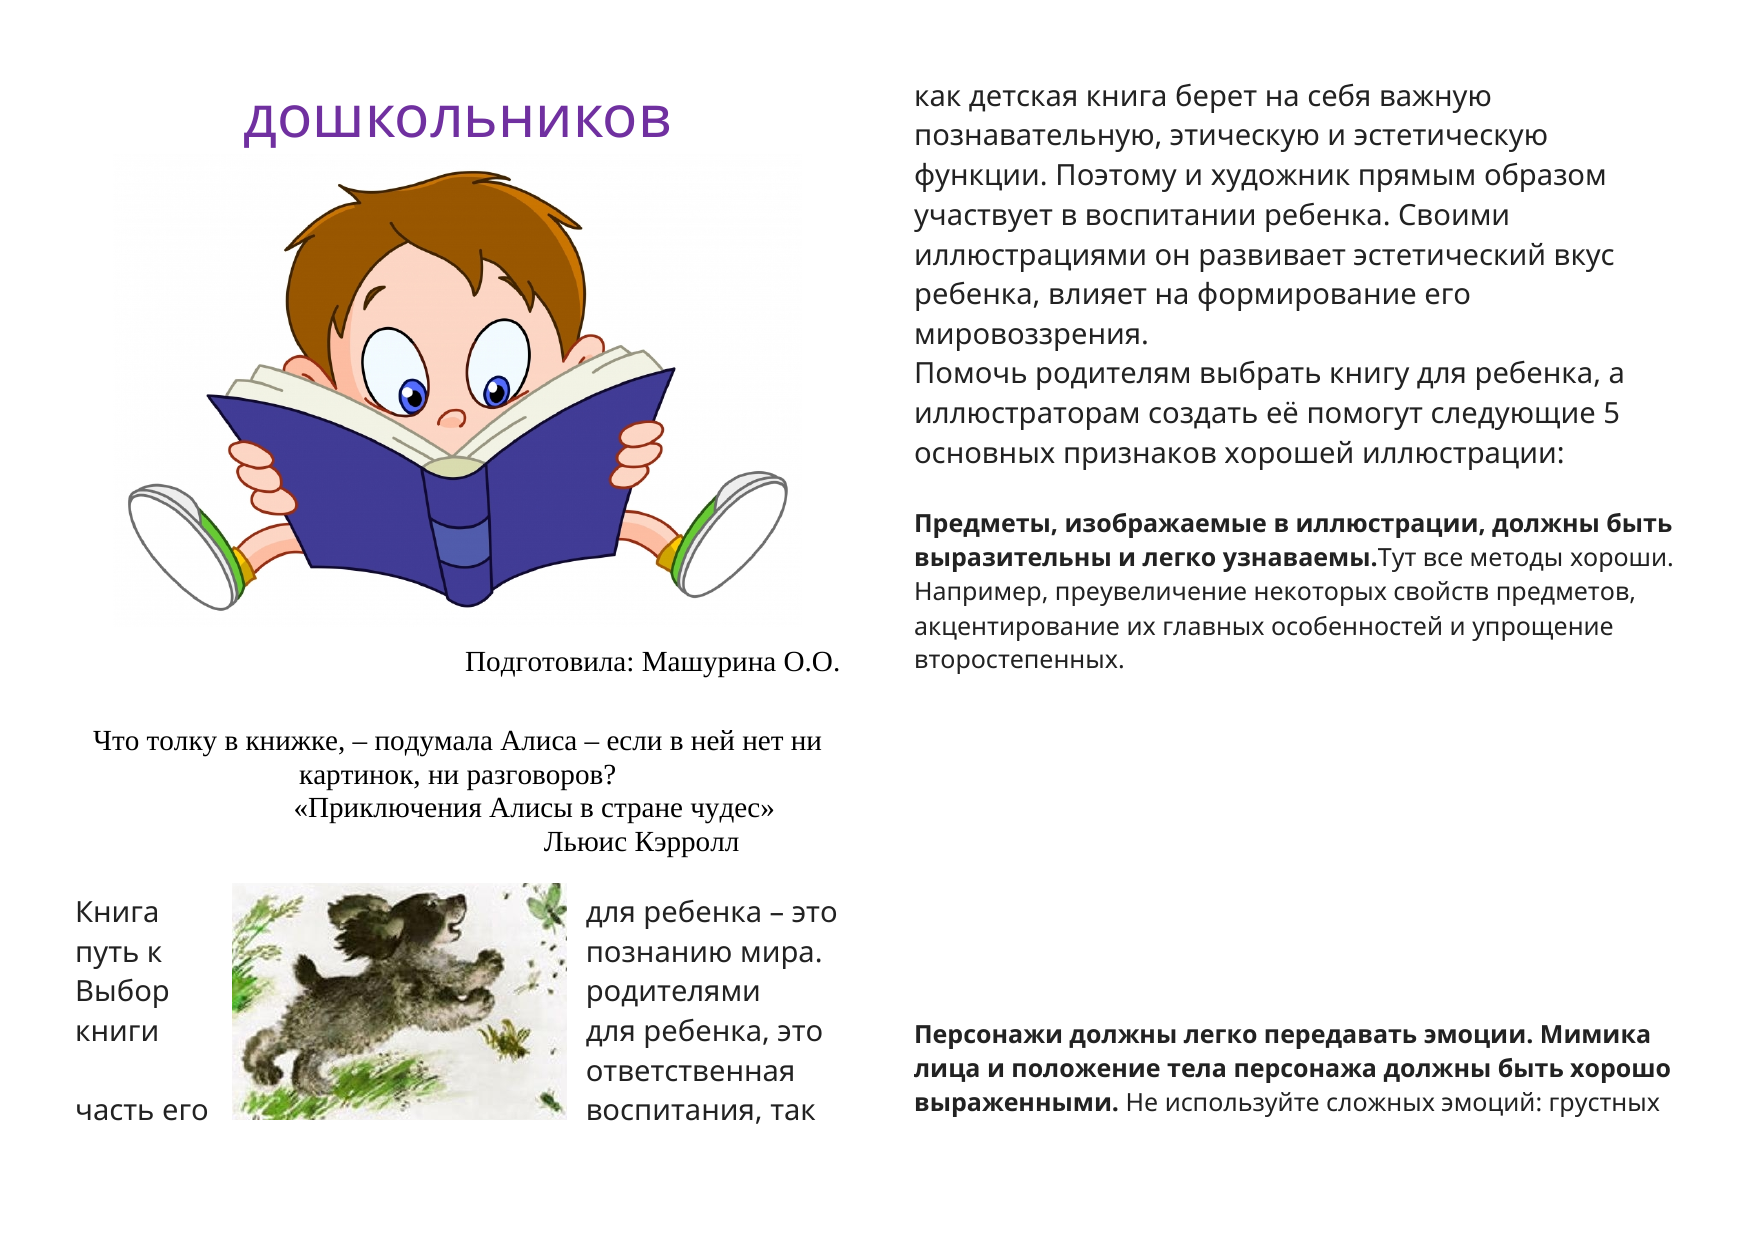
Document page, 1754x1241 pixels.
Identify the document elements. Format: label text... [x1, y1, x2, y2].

text Подготовила: Машурина О.О. [75, 644, 840, 678]
picture [232, 883, 567, 1120]
picture [113, 154, 802, 627]
text Предметы, изображаемые в иллюстрации, должны быть выразительны и легко узнаваемы.Тут все методы хороши. Например, преувеличение некоторых свойств предметов, акцентирование их главных особенностей и упрощение второстепенных. [914, 506, 1679, 676]
text Книга для ребенка – это путь к познанию мира. Выбор родителями книги для ребенка, это ответственная часть его воспитания, так как детская книга берет на себя важную познавательную, этическую и эстетическую функции. Поэтому и художник прямым образом участвует в воспитании ребенка. Своими иллюстрациями он развивает эстетический вкус ребенка, влияет на формирование его мировоззрения. Помочь родителям выбрать книгу для ребенка, а иллюстраторам создать её помогут следующие 5 основных признаков хорошей иллюстрации: [914, 75, 1679, 472]
text Что толку в книжке, – подумала Алиса – если в ней нет ни картинок, ни разговоров? «Приключения Алисы в стране чудес» Льюис Кэрролл [75, 723, 840, 858]
